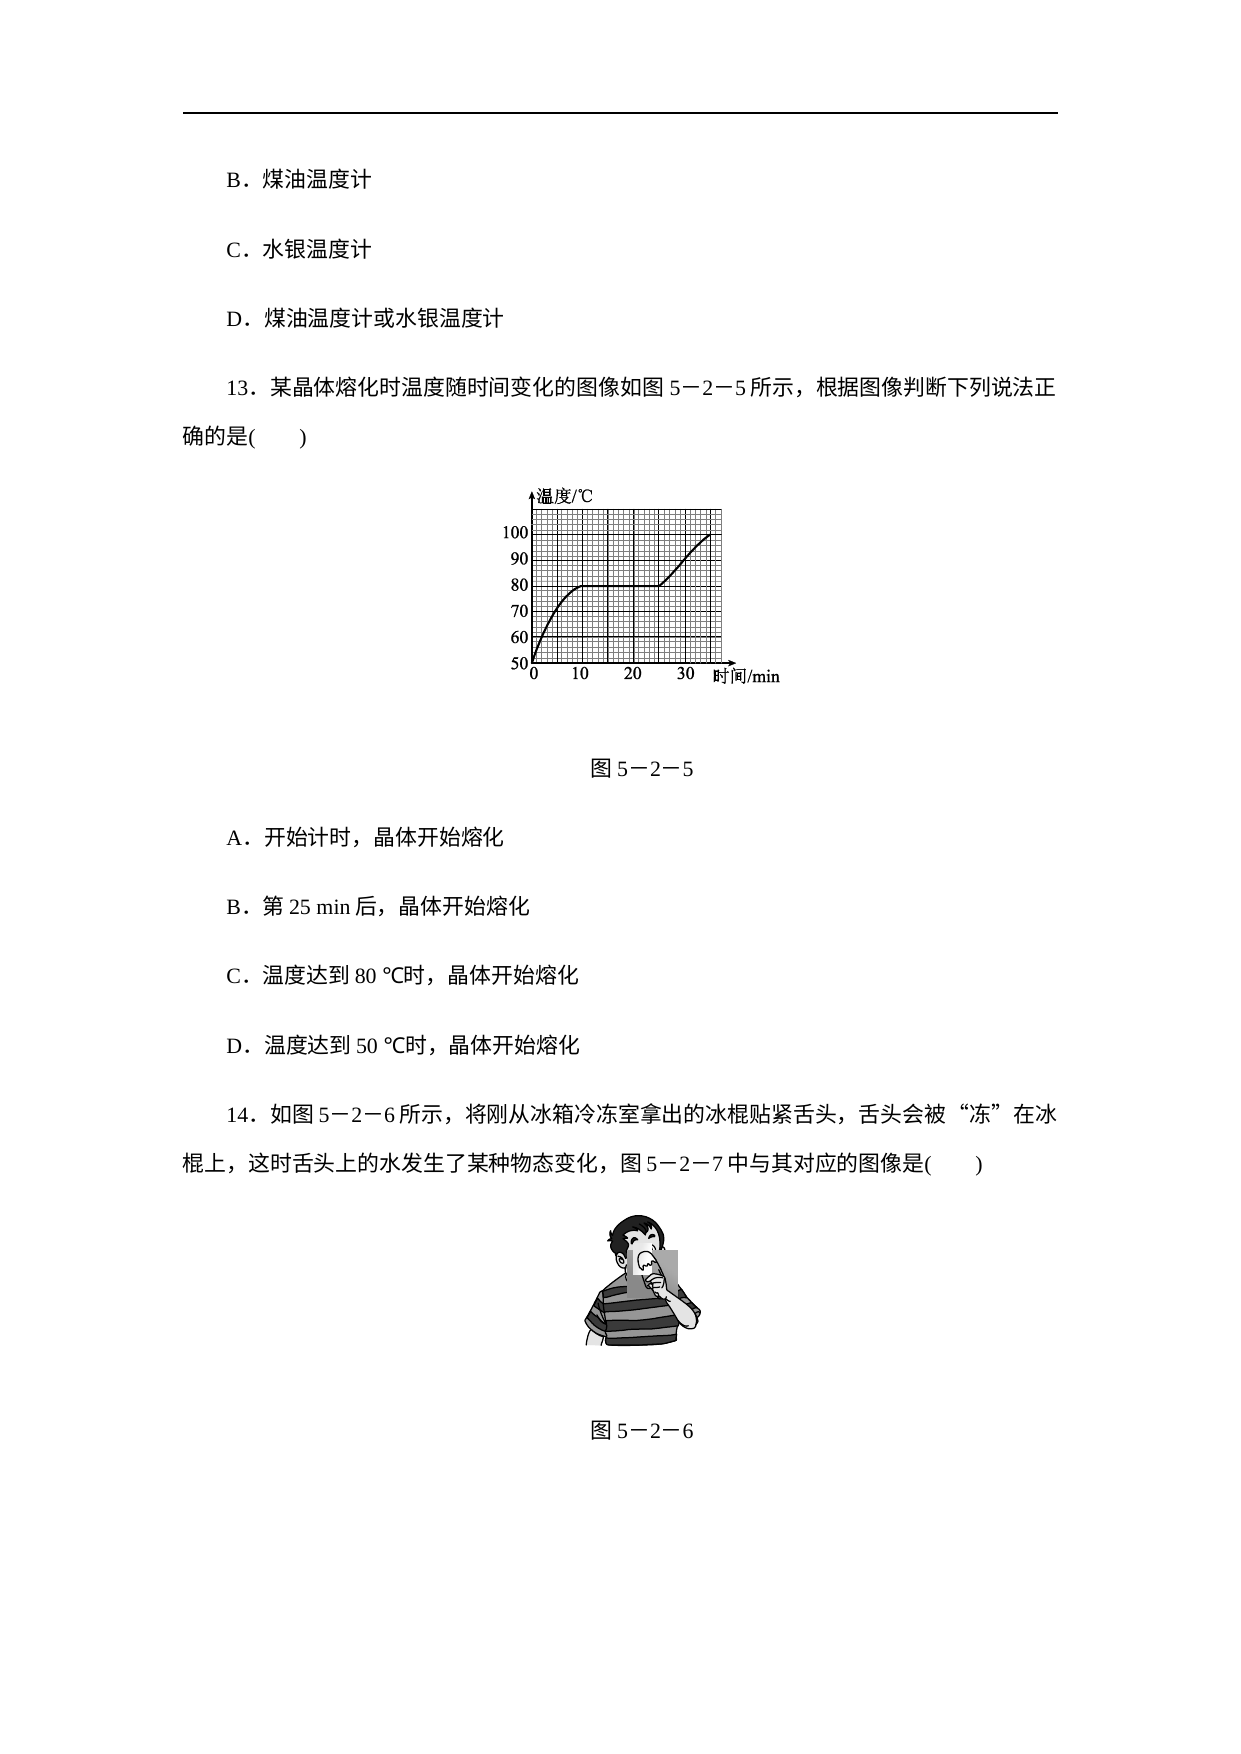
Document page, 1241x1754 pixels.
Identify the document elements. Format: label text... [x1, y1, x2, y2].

text C．温度达到80 ℃时，晶体开始熔化 [182, 958, 1058, 991]
text D．煤油温度计或水银温度计 [182, 300, 1058, 333]
text 图5－2－5 [182, 751, 1058, 783]
text C．水银温度计 [182, 231, 1058, 264]
text 14．如图5－2－6所示，将刚从冰箱冷冻室拿出的冰棍贴紧舌头，舌头会被“冻”在冰棍上，这时舌头上的水发生了某种物态变化，图5－2－7中与其对应的图像是( ) [182, 1096, 1058, 1178]
text 13．某晶体熔化时温度随时间变化的图像如图5－2－5所示，根据图像判断下列说法正确的是( ) [182, 369, 1058, 451]
text B．第25 min后，晶体开始熔化 [182, 889, 1058, 921]
text 图5－2－6 [182, 1413, 1058, 1445]
text B．煤油温度计 [182, 162, 1058, 194]
text D．温度达到50 ℃时，晶体开始熔化 [182, 1027, 1058, 1060]
text A．开始计时，晶体开始熔化 [182, 820, 1058, 852]
